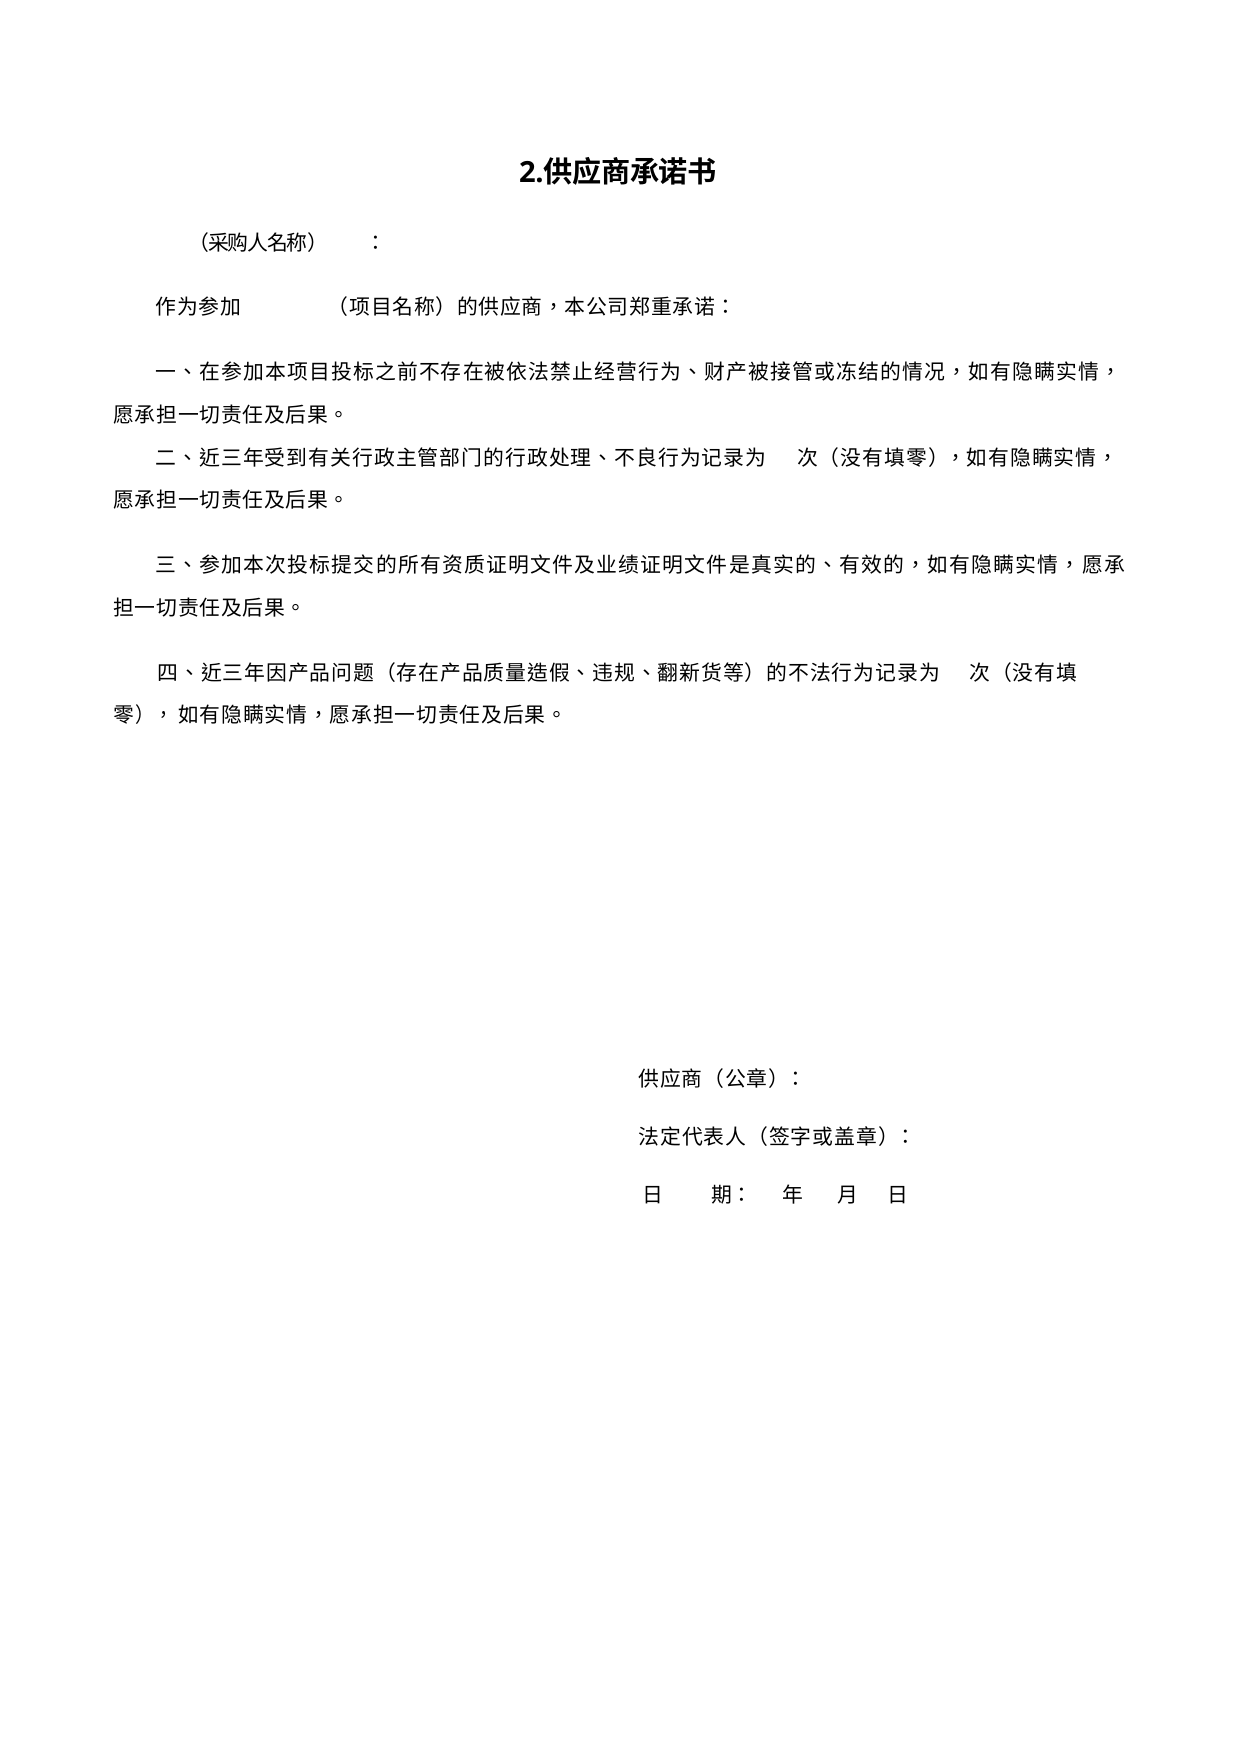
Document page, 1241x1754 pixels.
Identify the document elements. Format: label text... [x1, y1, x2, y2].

text （采购人名称） ： [154, 228, 1133, 256]
text 作为参加 （项目名称）的供应商，本公司郑重承诺： [155, 292, 1133, 321]
text 一、在参加本项目投标之前不存在被依法禁止经营行为、财产被接管或冻结的情况，如有隐瞒实情， 愿承担一切责任及后果。 [113, 357, 1122, 428]
text 日 期： 年 月 日 [642, 1181, 1133, 1208]
text 2.供应商承诺书 [519, 154, 1133, 190]
text 三、参加本次投标提交的所有资质证明文件及业绩证明文件是真实的、有效的，如有隐瞒实情，愿承 担一切责任及后果。 [113, 550, 1128, 621]
text 二、近三年受到有关行政主管部门的行政处理、不良行为记录为 次（没有填零），如有隐瞒实情， 愿承担一切责任及后果。 [113, 443, 1122, 514]
text 四、近三年因产品问题（存在产品质量造假、违规、翻新货等）的不法行为记录为 次（没有填零）， 如有隐瞒实情，愿承担一切责任及后果。 [113, 658, 1133, 729]
text 供应商（公章）： [638, 1065, 1133, 1092]
text 法定代表人（签字或盖章）： [638, 1123, 1133, 1150]
